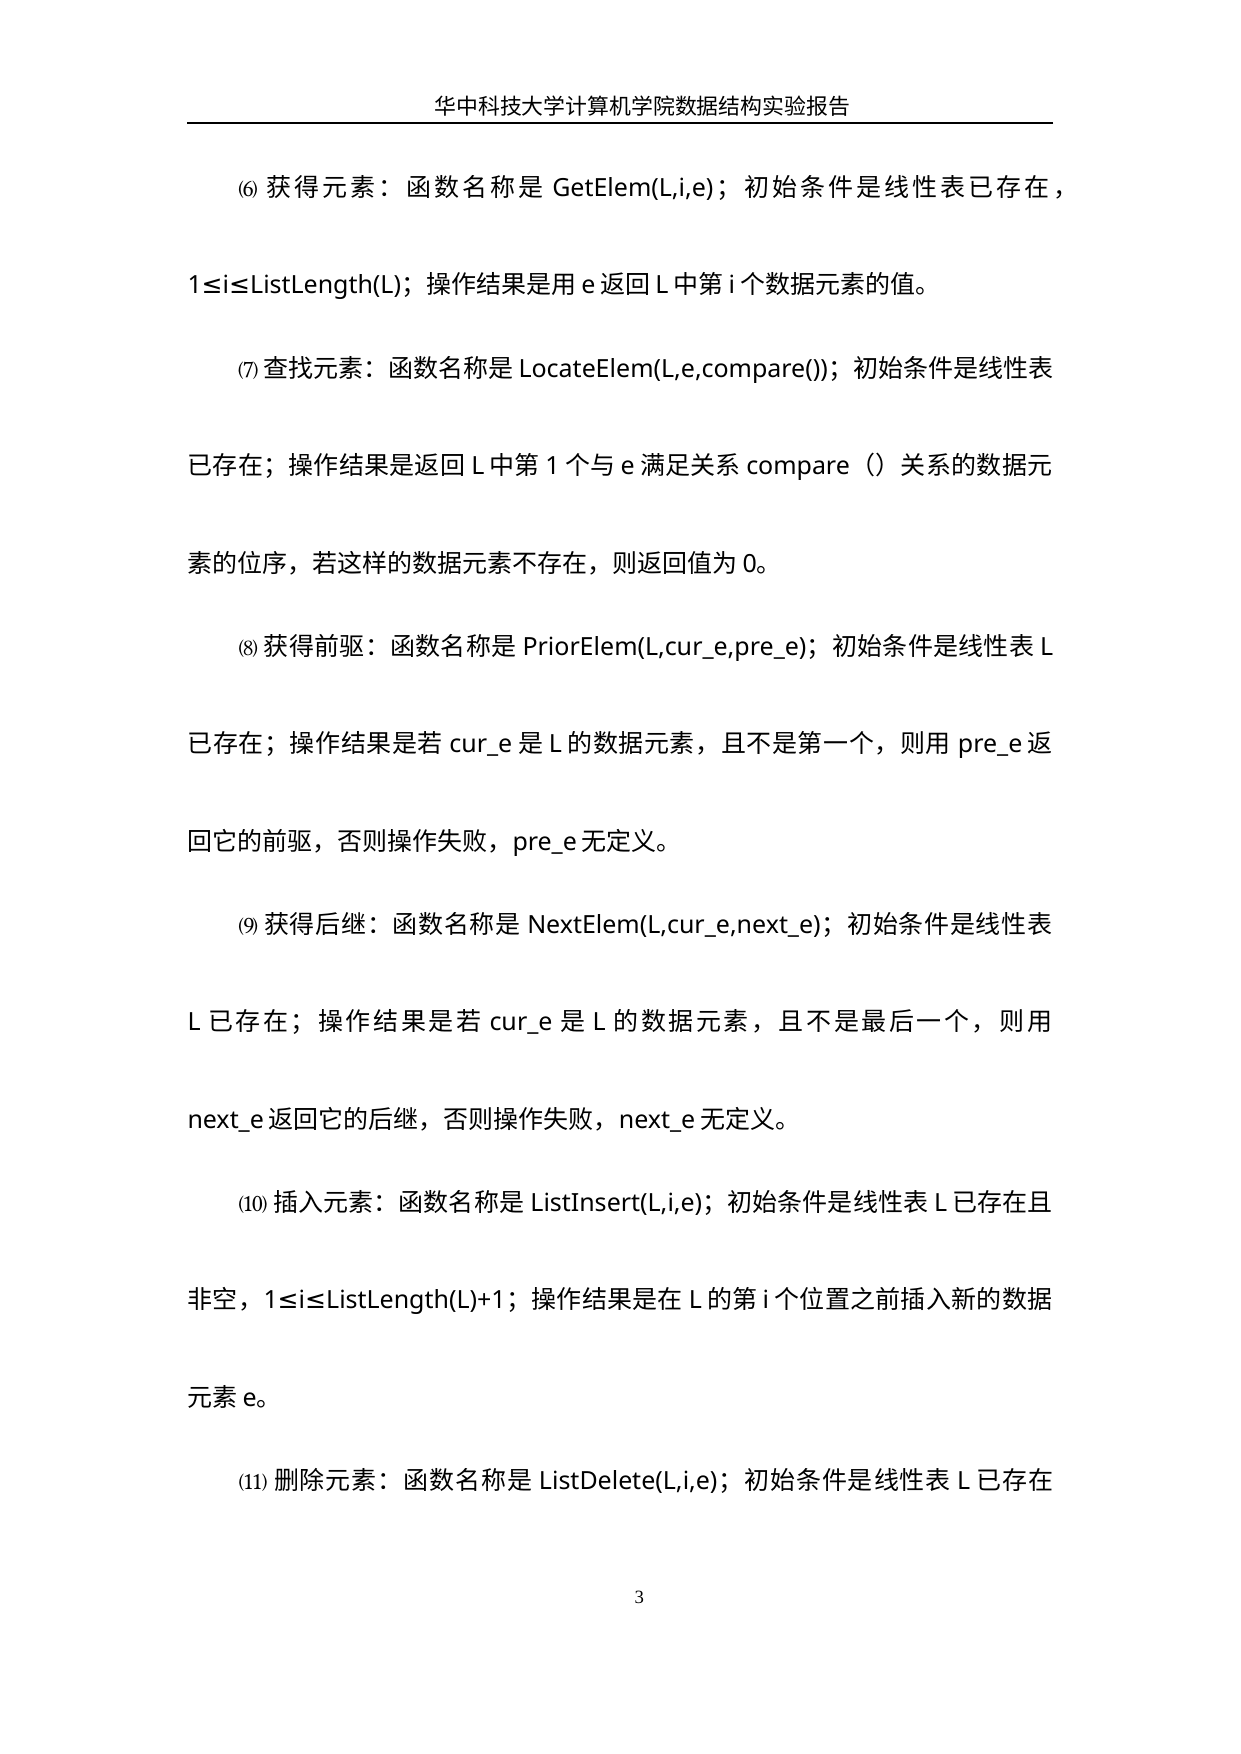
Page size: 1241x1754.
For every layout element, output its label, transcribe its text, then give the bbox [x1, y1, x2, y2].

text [187, 1446, 1053, 1511]
text ⑻获得前驱：函数名称是PriorElem(L,cur_e,pre_e)；初始条件是线性表L已存在；操作结果是若cur_e是L的数据元素，且不是第一个，则用pre_e返回它的前驱，否则操作失败，pre_e无定义。 [187, 612, 1053, 872]
text ⑼获得后继：函数名称是NextElem(L,cur_e,next_e)；初始条件是线性表L已存在；操作结果是若cur_e是L的数据元素，且不是最后一个，则用next_e返回它的后继，否则操作失败，next_e无定义。 [187, 890, 1053, 1150]
text ⑺查找元素：函数名称是LocateElem(L,e,compare())；初始条件是线性表已存在；操作结果是返回L中第1个与e满足关系compare（）关系的数据元素的位序，若这样的数据元素不存在，则返回值为0。 [187, 334, 1053, 594]
text ⑽插入元素：函数名称是ListInsert(L,i,e)；初始条件是线性表L已存在且非空，1≤i≤ListLength(L)+1；操作结果是在L的第i个位置之前插入新的数据元素e。 [187, 1168, 1053, 1428]
text ⑹获得元素：函数名称是GetElem(L,i,e)；初始条件是线性表已存在，1≤i≤ListLength(L)；操作结果是用e返回L中第i个数据元素的值。 [187, 153, 1053, 316]
